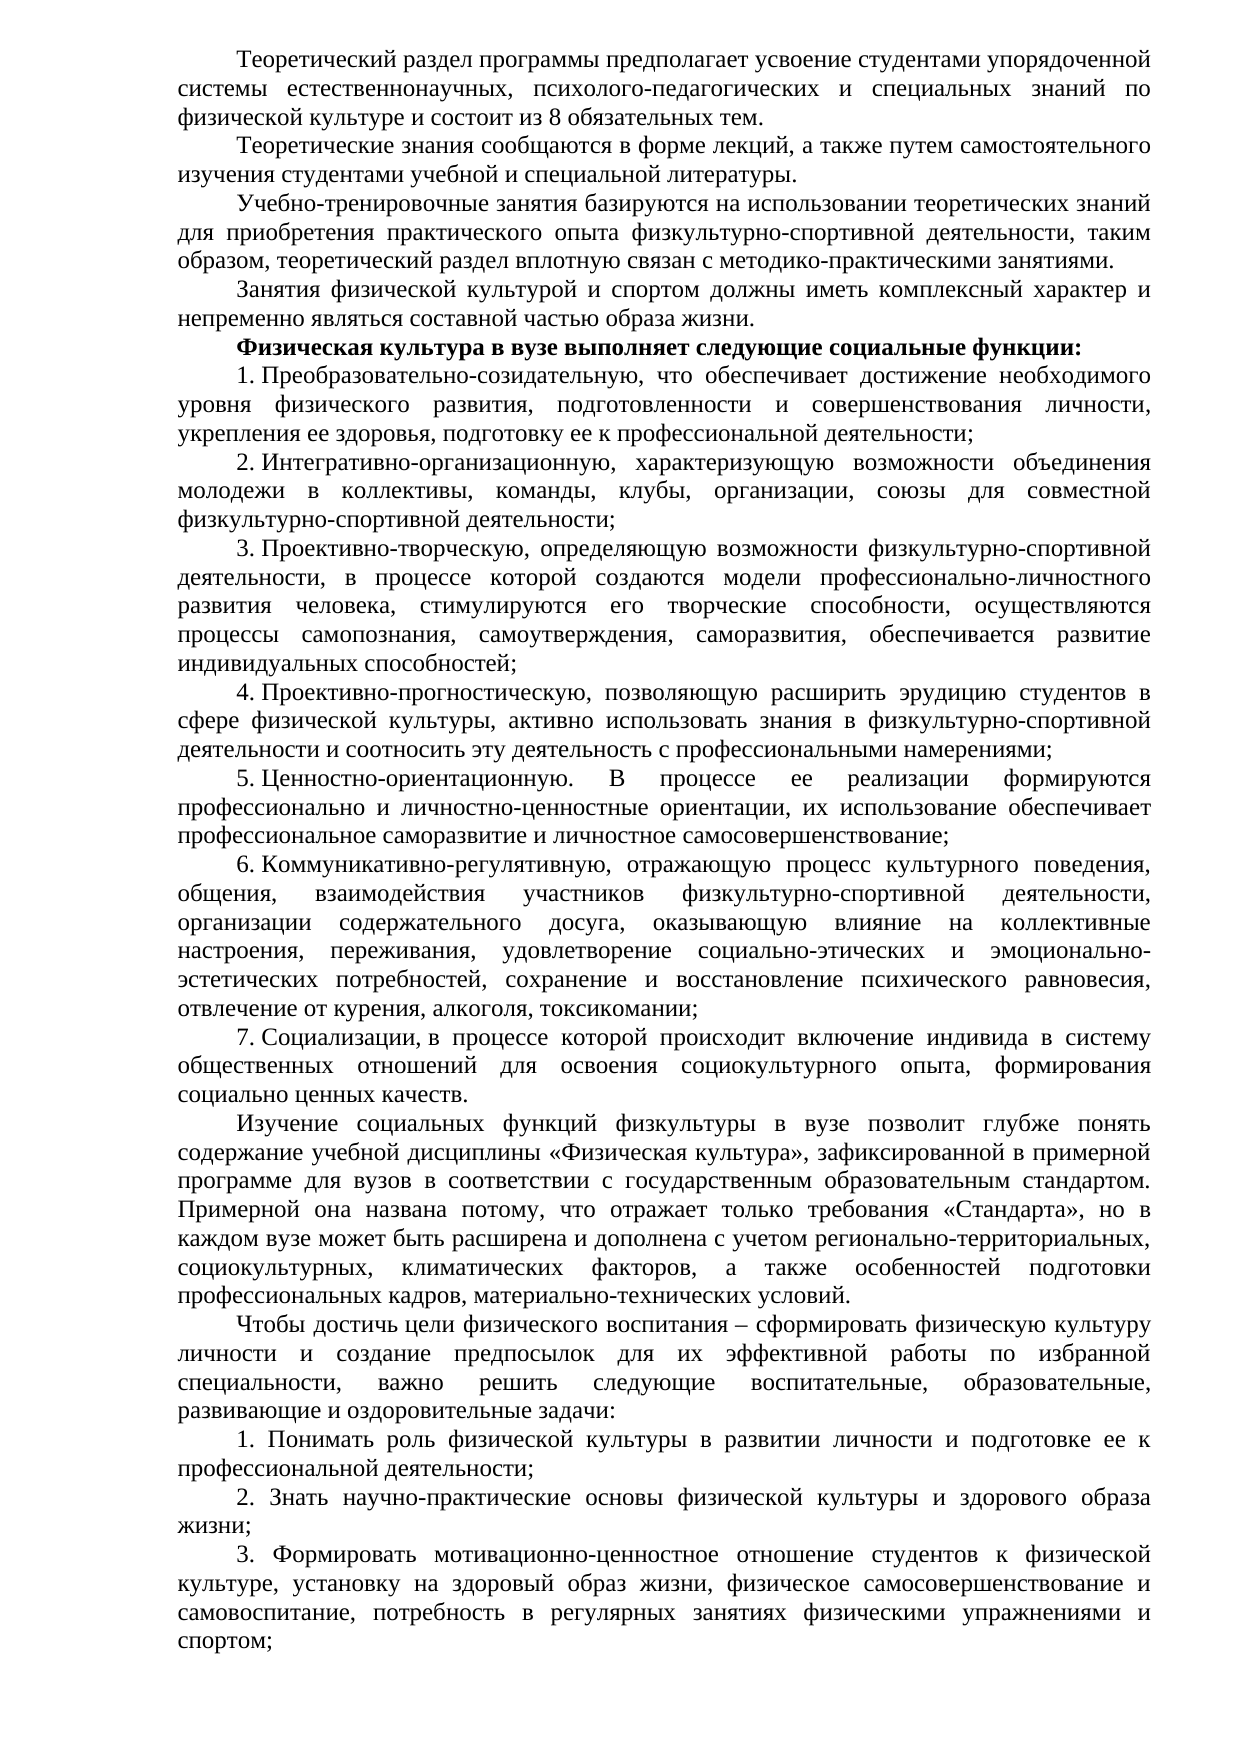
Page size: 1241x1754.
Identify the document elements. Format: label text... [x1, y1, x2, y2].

text Теоретические знания сообщаются в форме лекций, а также путем самостоятельного изучения студентами учебной и специальной литературы. [177, 131, 1152, 188]
text 3. Проективно-творческую, определяющую возможности физкультурно-спортивной деятельности, в процессе которой создаются модели профессионально-личностного развития человека, стимулируются его творческие способности, осуществляются процессы самопознания, самоутверждения, саморазвития, обеспечивается развитие индивидуальных способностей; [177, 533, 1152, 677]
text 2. Знать научно-практические основы физической культуры и здорового образа жизни; [177, 1482, 1152, 1539]
text 4. Проективно-прогностическую, позволяющую расширить эрудицию студентов в сфере физической культуры, активно использовать знания в физкультурно-спортивной деятельности и соотносить эту деятельность с профессиональными намерениями; [177, 677, 1152, 763]
text 3. Формировать мотивационно-ценностное отношение студентов к физической культуре, установку на здоровый образ жизни, физическое самосовершенствование и самовоспитание, потребность в регулярных занятиях физическими упражнениями и спортом; [177, 1539, 1152, 1654]
text Чтобы достичь цели физического воспитания – сформировать физическую культуру личности и создание предпосылок для их эффективной работы по избранной специальности, важно решить следующие воспитательные, образовательные, развивающие и оздоровительные задачи: [177, 1309, 1152, 1424]
text Учебно-тренировочные занятия базируются на использовании теоретических знаний для приобретения практического опыта физкультурно-спортивной деятельности, таким образом, теоретический раздел вплотную связан с методико-практическими занятиями. [177, 188, 1152, 274]
text 5. Ценностно-ориентационную. В процессе ее реализации формируются профессионально и личностно-ценностные ориентации, их использование обеспечивает профессиональное саморазвитие и личностное самосовершенствование; [177, 763, 1152, 849]
text Изучение социальных функций физкультуры в вузе позволит глубже понять содержание учебной дисциплины «Физическая культура», зафиксированной в примерной программе для вузов в соответствии с государственным образовательным стандартом. Примерной она названа потому, что отражает только требования «Стандарта», но в каждом вузе может быть расширена и дополнена с учетом регионально-территориальных, социокультурных, климатических факторов, а также особенностей подготовки профессиональных кадров, материально-технических условий. [177, 1108, 1152, 1309]
text 2. Интегративно-организационную, характеризующую возможности объединения молодежи в коллективы, команды, клубы, организации, союзы для совместной физкультурно-спортивной деятельности; [177, 447, 1152, 533]
text 6. Коммуникативно-регулятивную, отражающую процесс культурного поведения, общения, взаимодействия участников физкультурно-спортивной деятельности, организации содержательного досуга, оказывающую влияние на коллективные настроения, переживания, удовлетворение социально-этических и эмоционально-эстетических потребностей, сохранение и восстановление психического равновесия, отвлечение от курения, алкоголя, токсикомании; [177, 849, 1152, 1022]
text 7. Социализации, в процессе которой происходит включение индивида в систему общественных отношений для освоения социокультурного опыта, формирования социально ценных качеств. [177, 1022, 1152, 1108]
text Физическая культура в вузе выполняет следующие социальные функции: [177, 332, 1152, 361]
text Занятия физической культурой и спортом должны иметь комплексный характер и непременно являться составной частью образа жизни. [177, 274, 1152, 332]
text 1. Понимать роль физической культуры в развитии личности и подготовке ее к профессиональной деятельности; [177, 1424, 1152, 1482]
text 1. Преобразовательно-созидательную, что обеспечивает достижение необходимого уровня физического развития, подготовленности и совершенствования личности, укрепления ее здоровья, подготовку ее к профессиональной деятельности; [177, 361, 1152, 447]
text Теоретический раздел программы предполагает усвоение студентами упорядоченной системы естественнонаучных, психолого-педагогических и специальных знаний по физической культуре и состоит из 8 обязательных тем. [177, 44, 1152, 131]
